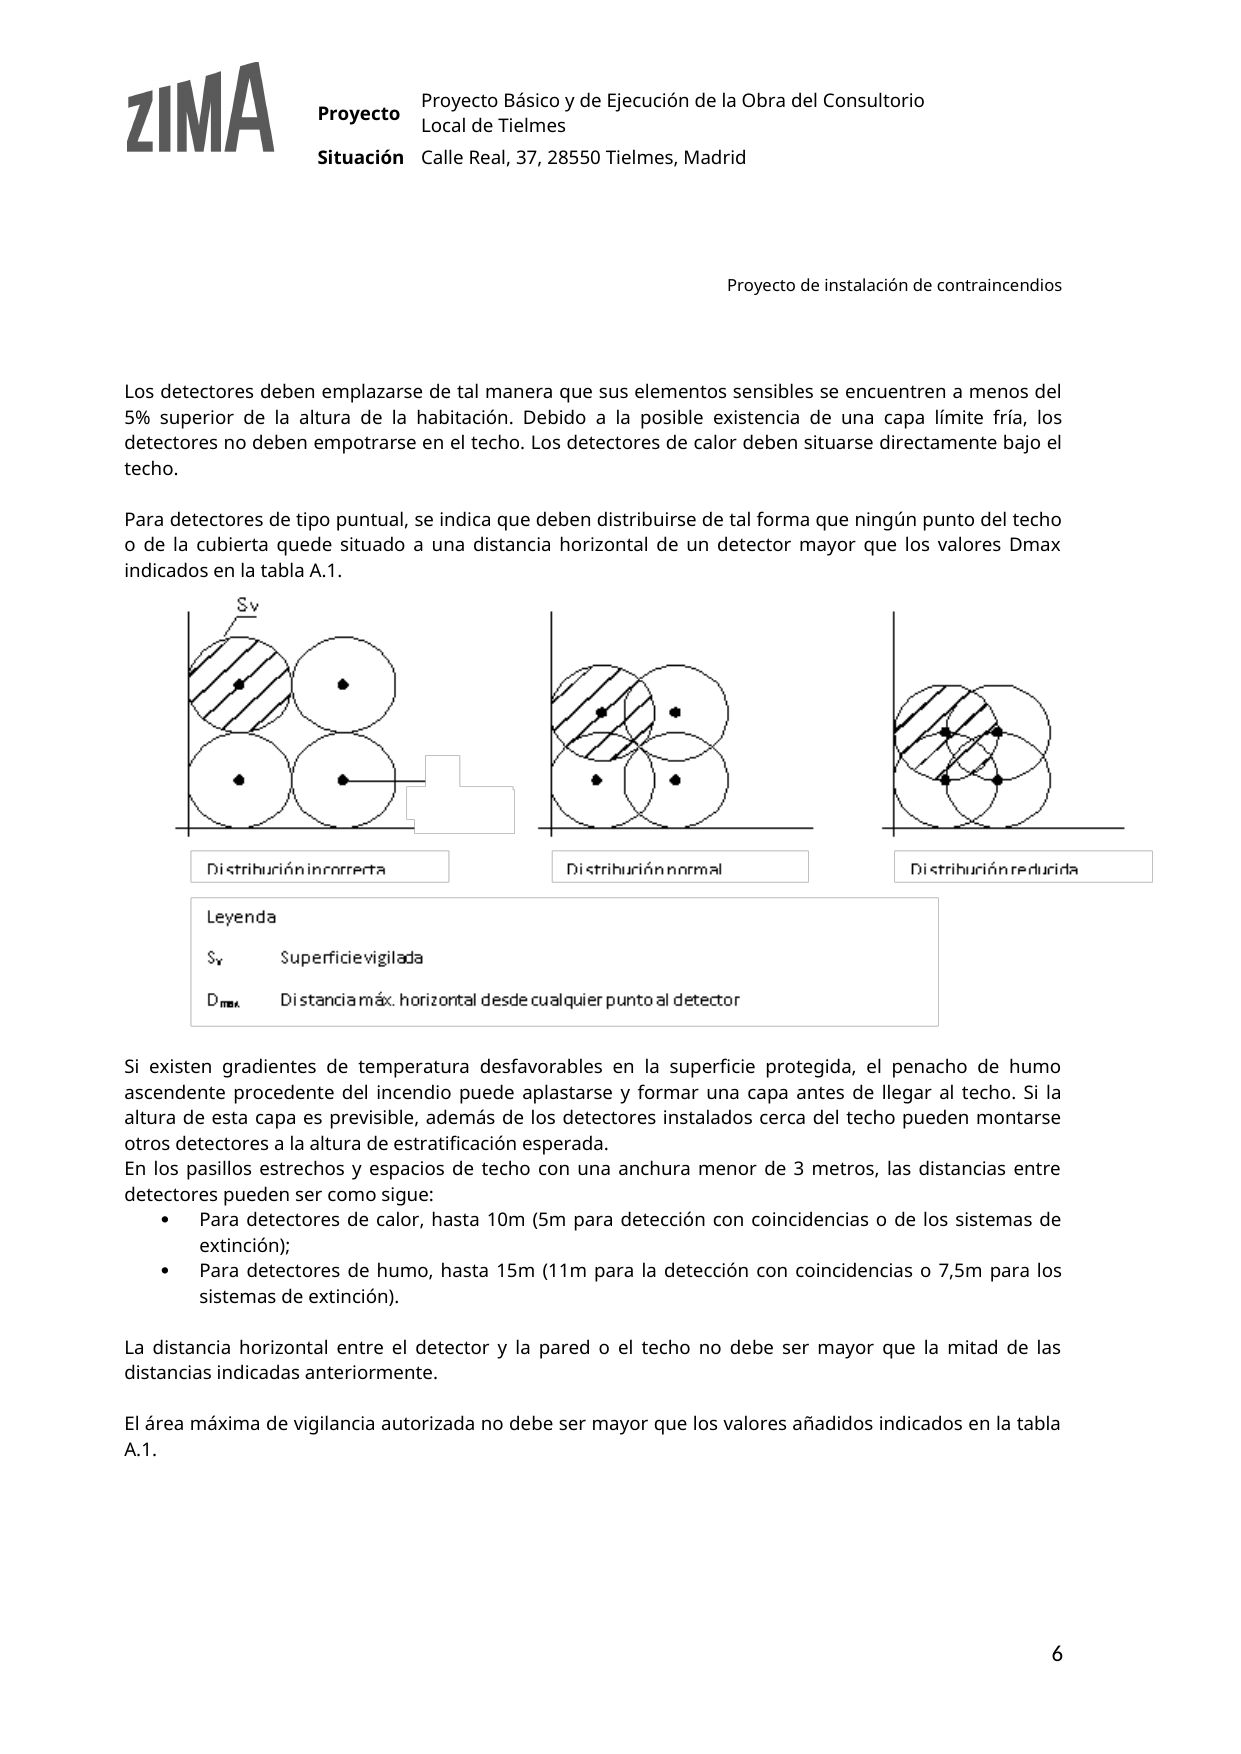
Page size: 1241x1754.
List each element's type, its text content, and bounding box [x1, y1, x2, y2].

text En los pasillos estrechos y espacios de techo con una anchura menor de , las distancias entre detectores pueden ser como sigue: [124, 1156, 1063, 1207]
text Los detectores deben emplazarse de tal manera que sus elementos sensibles se encuentren a menos del 5% superior de la altura de la habitación. Debido a la posible existencia de una capa límite fría, los detectores no deben empotrarse en el techo. Los detectores de calor deben situarse directamente bajo el techo. [124, 378, 1063, 481]
text Para detectores de tipo puntual, se indica que deben distribuirse de tal forma que ningún punto del techo o de la cubierta quede situado a una distancia horizontal de un detector mayor que los valores Dmax indicados en la tabla A.1. [124, 506, 1063, 582]
text Si existen gradientes de temperatura desfavorables en la superficie protegida, el penacho de humo ascendente procedente del incendio puede aplastarse y formar una capa antes de llegar al techo. Si la altura de esta capa es previsible, además de los detectores instalados cerca del techo pueden montarse otros detectores a la altura de estratificación esperada. [124, 1053, 1063, 1156]
text La distancia horizontal entre el detector y la pared o el techo no debe ser mayor que la mitad de las distancias indicadas anteriormente. [124, 1334, 1063, 1385]
list Para detectores de humo, hasta 15m (11m para la detección con coincidencias o 7,5m para los sistemas de extinción). [162, 1258, 1063, 1309]
list Para detectores de calor, hasta 10m (5m para detección con coincidencias o de los sistemas de extinción); [162, 1207, 1063, 1258]
text El área máxima de vigilancia autorizada no debe ser mayor que los valores añadidos indicados en la tabla A.1. [124, 1411, 1063, 1462]
picture [124, 582, 1206, 1028]
picture [127, 62, 275, 154]
